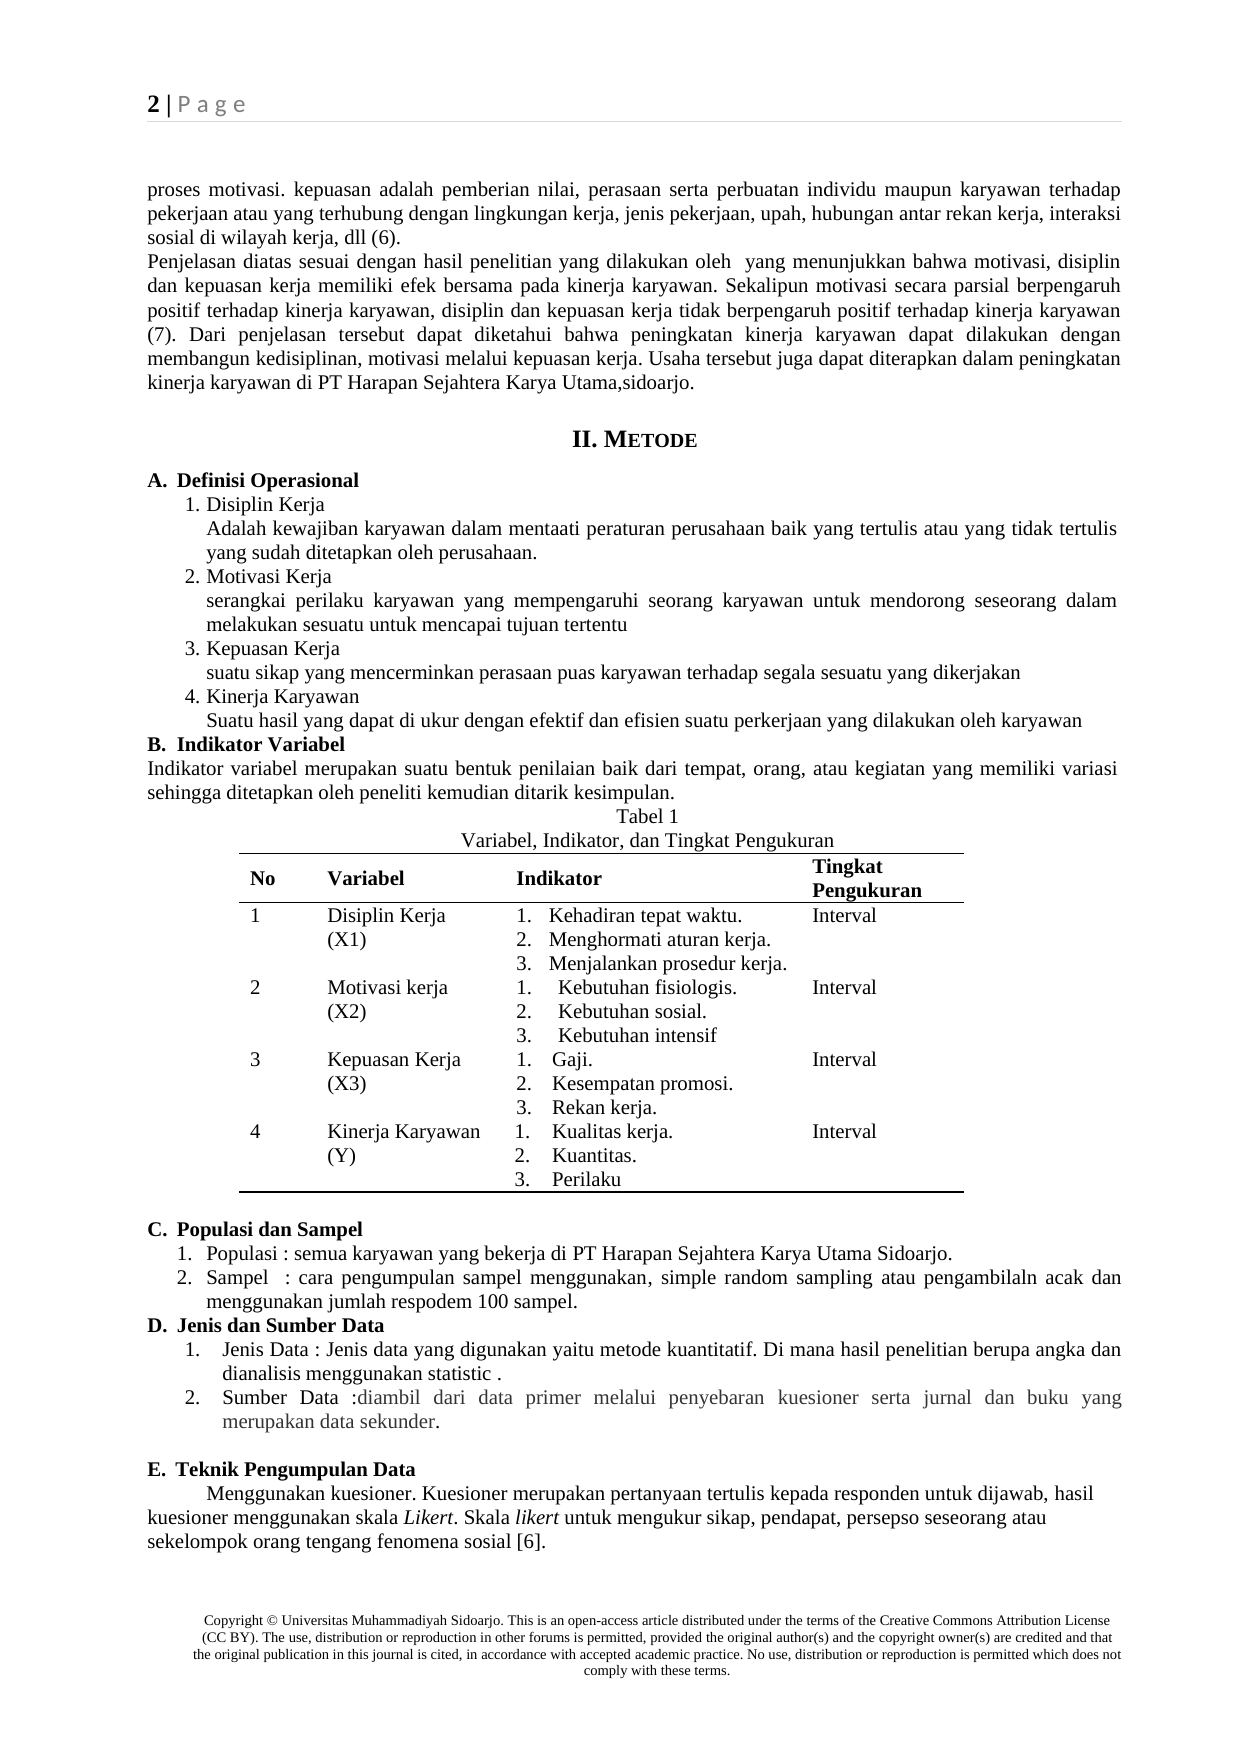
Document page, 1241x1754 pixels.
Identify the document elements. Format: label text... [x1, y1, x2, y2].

list Adalah kewajiban karyawan dalam mentaati peraturan perusahaan baik yang tertulis atau yang tidak tertulis yang sudah ditetapkan oleh perusahaan. [206, 516, 1118, 564]
list Variabel, Indikator, dan Tingkat Pengukuran [177, 828, 1118, 852]
table_cell Interval [801, 1047, 963, 1119]
text Menggunakan kuesioner. Kuesioner merupakan pertanyaan tertulis kepada responden untuk dijawab, hasil kuesioner menggunakan skala Likert. Skala likert untuk mengukur sikap, pendapat, persepso seseorang atau sekelompok orang tengang fenomena sosial [6]. [147, 1481, 1122, 1553]
table_cell 3 [239, 1047, 316, 1119]
subtitle II. Metode [147, 424, 1122, 452]
list Tabel 1 [177, 804, 1118, 828]
text Penjelasan diatas sesuai dengan hasil penelitian yang dilakukan oleh yang menunjukkan bahwa motivasi, disiplin dan kepuasan kerja memiliki efek bersama pada kinerja karyawan. Sekalipun motivasi secara parsial berpengaruh positif terhadap kinerja karyawan, disiplin dan kepuasan kerja tidak berpengaruh positif terhadap kinerja karyawan (7). Dari penjelasan tersebut dapat diketahui bahwa peningkatan kinerja karyawan dapat dilakukan dengan membangun kedisiplinan, motivasi melalui kepuasan kerja. Usaha tersebut juga dapat diterapkan dalam peningkatan kinerja karyawan di PT Harapan Sejahtera Karya Utama,sidoarjo. [147, 249, 1122, 394]
list suatu sikap yang mencerminkan perasaan puas karyawan terhadap segala sesuatu yang dikerjakan [206, 660, 1118, 684]
list Populasi dan Sampel [147, 1217, 1122, 1241]
table_header Indikator [505, 854, 801, 902]
list Sumber Data :diambil dari data primer melalui penyebaran kuesioner serta jurnal dan buku yang merupakan data sekunder. [184, 1385, 1122, 1433]
table_cell Kebutuhan fisiologis. Kebutuhan sosial. Kebutuhan intensif [505, 975, 801, 1047]
table_cell Disiplin Kerja (X1) [316, 903, 505, 975]
list Jenis Data : Jenis data yang digunakan yaitu metode kuantitatif. Di mana hasil penelitian berupa angka dan dianalisis menggunakan statistic . [184, 1337, 1122, 1385]
table_cell Interval [801, 975, 963, 1047]
table_cell 4 [239, 1119, 316, 1191]
table_cell Interval [801, 1119, 963, 1191]
table_cell Kehadiran tepat waktu. Menghormati aturan kerja. Menjalankan prosedur kerja. [505, 903, 801, 975]
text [147, 177, 1122, 249]
table_cell Kepuasan Kerja (X3) [316, 1047, 505, 1119]
table_cell 2 [239, 975, 316, 1047]
table_header No [239, 854, 316, 902]
table_cell Interval [801, 903, 963, 975]
list Sampel : cara pengumpulan sampel menggunakan, simple random sampling atau pengambilaln acak dan menggunakan jumlah respodem 100 sampel. [177, 1265, 1122, 1313]
table_cell Kinerja Karyawan (Y) [316, 1119, 505, 1191]
list Populasi : semua karyawan yang bekerja di PT Harapan Sejahtera Karya Utama Sidoarjo. [177, 1241, 1122, 1265]
list Disiplin Kerja [184, 492, 1118, 516]
table_cell Kualitas kerja. Kuantitas. Perilaku [505, 1119, 801, 1191]
list Indikator Variabel [147, 732, 1118, 756]
list Teknik Pengumpulan Data [147, 1457, 1122, 1481]
list serangkai perilaku karyawan yang mempengaruhi seorang karyawan untuk mendorong seseorang dalam melakukan sesuatu untuk mencapai tujuan tertentu [206, 588, 1118, 636]
table_cell Gaji. Kesempatan promosi. Rekan kerja. [505, 1047, 801, 1119]
table_cell 1 [239, 903, 316, 975]
list Motivasi Kerja [184, 564, 1118, 588]
list Indikator variabel merupakan suatu bentuk penilaian baik dari tempat, orang, atau kegiatan yang memiliki variasi sehingga ditetapkan oleh peneliti kemudian ditarik kesimpulan. [147, 756, 1118, 804]
list Definisi Operasional [147, 467, 1122, 492]
table_header Tingkat Pengukuran [801, 854, 963, 902]
list Suatu hasil yang dapat di ukur dengan efektif dan efisien suatu perkerjaan yang dilakukan oleh karyawan [206, 708, 1122, 732]
table_cell Motivasi kerja (X2) [316, 975, 505, 1047]
list Kepuasan Kerja [184, 636, 1118, 660]
list Jenis dan Sumber Data [147, 1313, 1122, 1337]
table_header Variabel [316, 854, 505, 902]
list Kinerja Karyawan [184, 684, 1122, 708]
